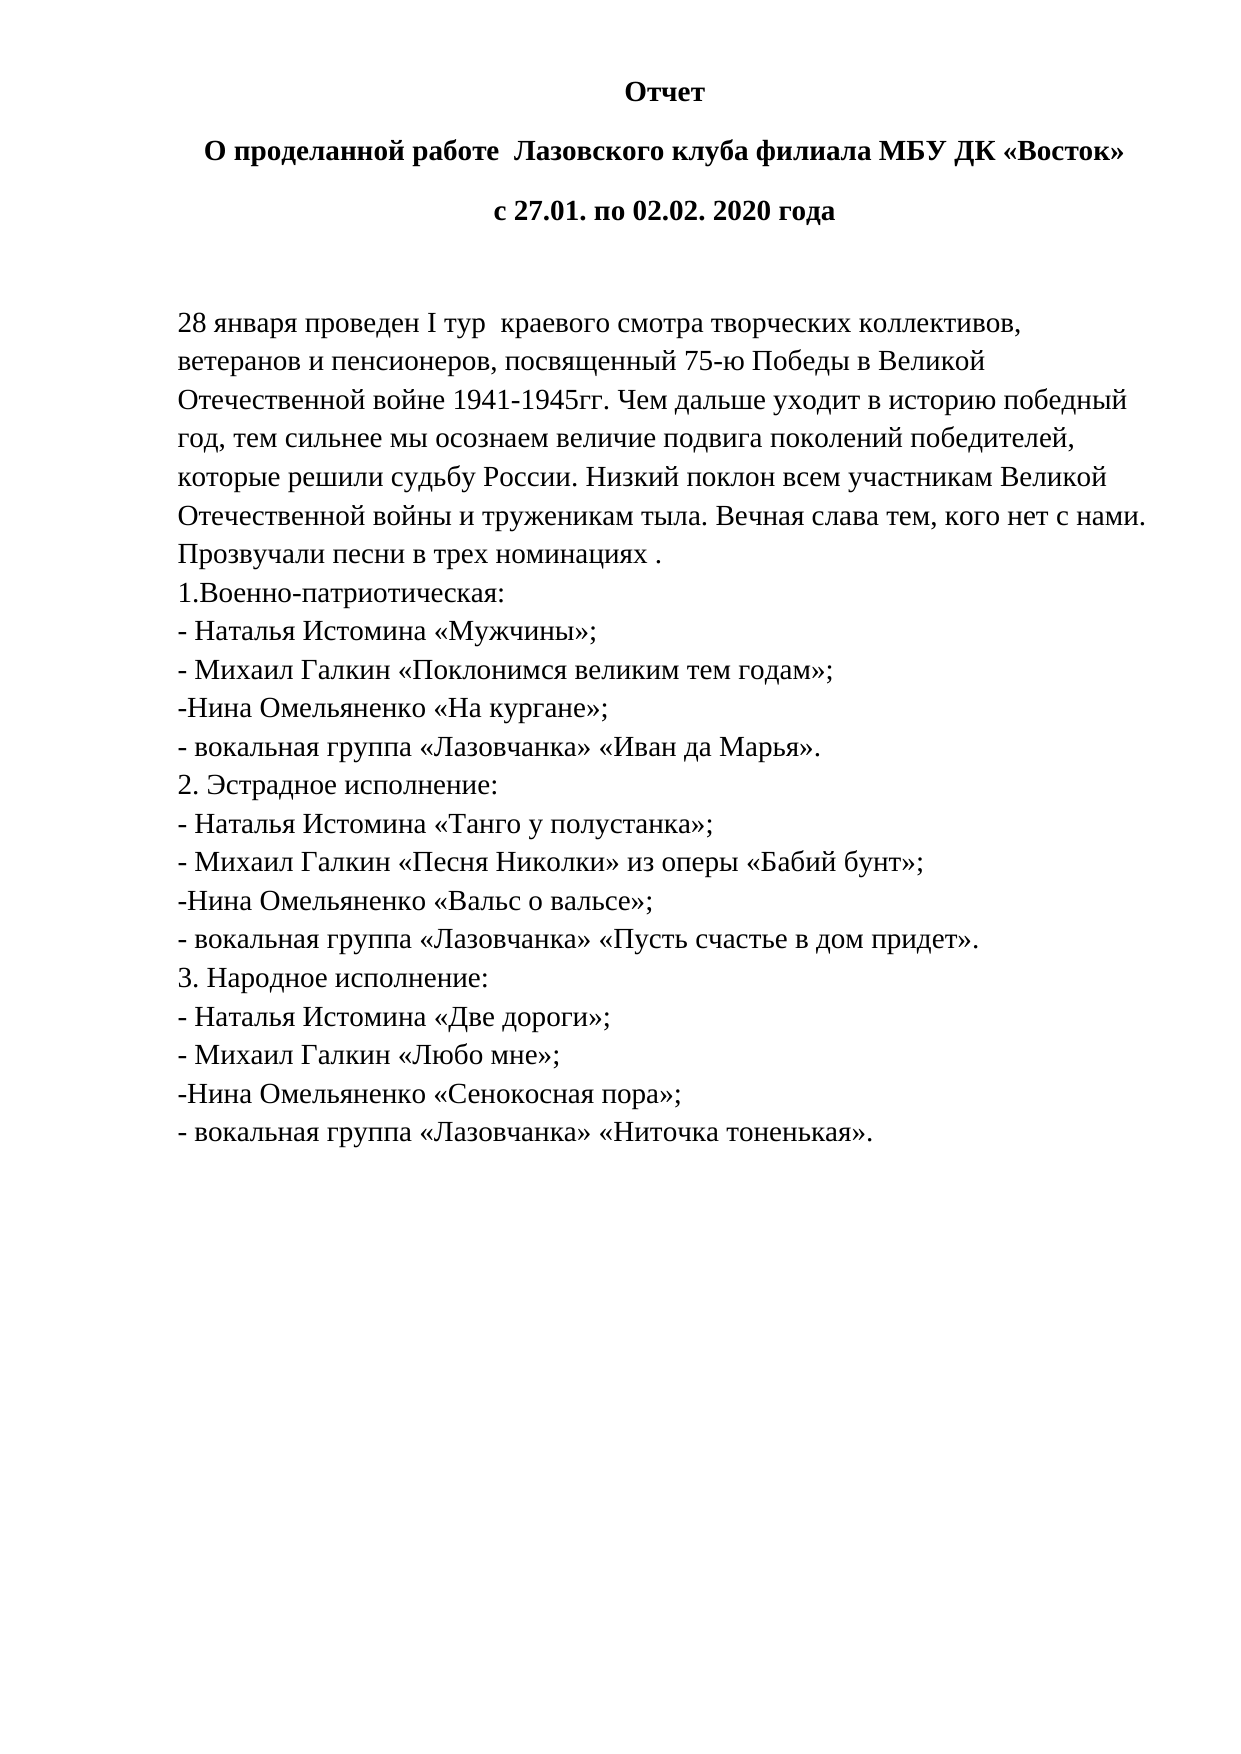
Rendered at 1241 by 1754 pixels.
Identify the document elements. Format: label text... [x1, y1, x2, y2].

text 3. Народное исполнение: [177, 960, 1152, 994]
text - вокальная группа «Лазовчанка» «Пусть счастье в дом придет». [177, 922, 1152, 955]
text -Нина Омельяненко «Вальс о вальсе»; [177, 883, 1152, 917]
text Отчет [177, 74, 1152, 107]
text - Наталья Истомина «Две дороги»; [177, 999, 1152, 1032]
text - вокальная группа «Лазовчанка» «Ниточка тоненькая». [177, 1114, 1152, 1148]
text 2. Эстрадное исполнение: [177, 767, 1152, 801]
text - Наталья Истомина «Танго у полустанка»; [177, 806, 1152, 839]
text 28 января проведен I тур краевого смотра творческих коллективов, ветеранов и пенсионеров, посвященный 75-ю Победы в Великой Отечественной войне 1941-1945гг. Чем дальше уходит в историю победный год, тем сильнее мы осознаем величие подвига поколений победителей, которые решили судьбу России. Низкий поклон всем участникам Великой Отечественной войны и труженикам тыла. Вечная слава тем, кого нет с нами. [177, 305, 1152, 531]
text -Нина Омельяненко «На кургане»; [177, 690, 1152, 724]
text - Михаил Галкин «Любо мне»; [177, 1037, 1152, 1071]
text - Михаил Галкин «Поклонимся великим тем годам»; [177, 652, 1152, 685]
text О проделанной работе Лазовского клуба филиала МБУ ДК «Восток» [177, 133, 1152, 167]
text - Михаил Галкин «Песня Николки» из оперы «Бабий бунт»; [177, 844, 1152, 878]
text Прозвучали песни в трех номинациях . [177, 536, 1152, 570]
text - вокальная группа «Лазовчанка» «Иван да Марья». [177, 729, 1152, 762]
text -Нина Омельяненко «Сенокосная пора»; [177, 1076, 1152, 1109]
text с 27.01. по 02.02. 2020 года [177, 193, 1152, 226]
text - Наталья Истомина «Мужчины»; [177, 613, 1152, 647]
text 1.Военно-патриотическая: [177, 575, 1152, 608]
